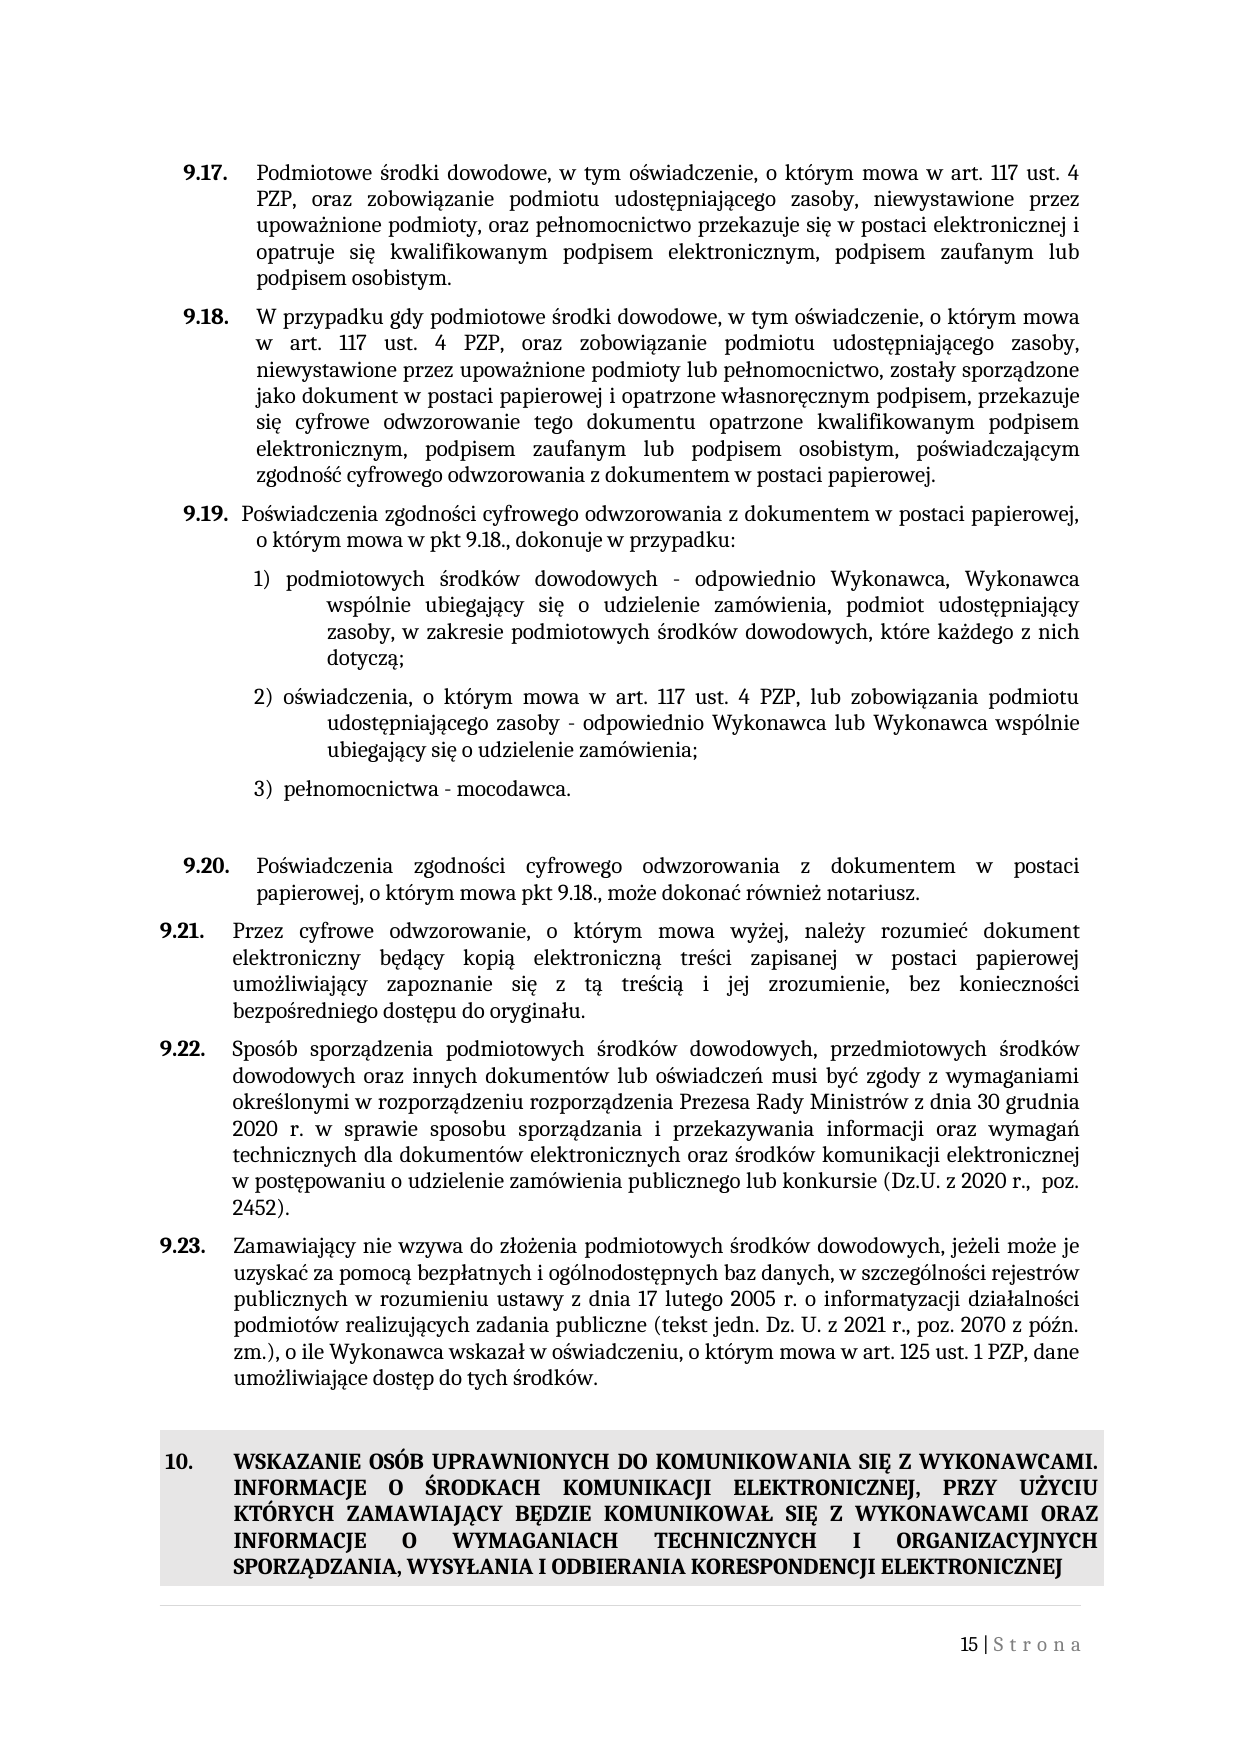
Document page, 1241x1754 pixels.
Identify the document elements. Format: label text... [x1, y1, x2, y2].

text 9.17. Podmiotowe środki dowodowe, w tym oświadczenie, o którym mowa w art. 117 ust. 4 PZP, oraz zobowiązanie podmiotu udostępniającego zasoby, niewystawione przez upoważnione podmioty, oraz pełnomocnictwo przekazuje się w postaci elektronicznej i opatruje się kwalifikowanym podpisem elektronicznym, podpisem zaufanym lub podpisem osobistym. [183, 159, 1081, 291]
text 9.19. Poświadczenia zgodności cyfrowego odwzorowania z dokumentem w postaci papierowej, o którym mowa w pkt 9.18., dokonuje w przypadku: [183, 501, 1081, 553]
text 9.20. Poświadczenia zgodności cyfrowego odwzorowania z dokumentem w postaci papierowej, o którym mowa pkt 9.18., może dokonać również notariusz. [183, 853, 1081, 906]
text 2) oświadczenia, o którym mowa w art. 117 ust. 4 PZP, lub zobowiązania podmiotu udostępniającego zasoby - odpowiednio Wykonawca lub Wykonawca wspólnie ubiegający się o udzielenie zamówienia; [254, 684, 1081, 763]
text 9.18. W przypadku gdy podmiotowe środki dowodowe, w tym oświadczenie, o którym mowa w art. 117 ust. 4 PZP, oraz zobowiązanie podmiotu udostępniającego zasoby, niewystawione przez upoważnione podmioty lub pełnomocnictwo, zostały sporządzone jako dokument w postaci papierowej i opatrzone własnoręcznym podpisem, przekazuje się cyfrowe odwzorowanie tego dokumentu opatrzone kwalifikowanym podpisem elektronicznym, podpisem zaufanym lub podpisem osobistym, poświadczającym zgodność cyfrowego odwzorowania z dokumentem w postaci papierowej. [183, 304, 1081, 488]
table_header 10. WSKAZANIE OSÓB UPRAWNIONYCH DO KOMUNIKOWANIA SIĘ Z WYKONAWCAMI. INFORMACJE O ŚRODKACH KOMUNIKACJI ELEKTRONICZNEJ, PRZY UŻYCIU KTÓRYCH ZAMAWIAJĄCY BĘDZIE KOMUNIKOWAŁ SIĘ Z WYKONAWCAMI ORAZ INFORMACJE O WYMAGANIACH TECHNICZNYCH I ORGANIZACYJNYCH SPORZĄDZANIA, WYSYŁANIA I ODBIERANIA KORESPONDENCJI ELEKTRONICZNEJ [160, 1430, 1104, 1586]
text 3) pełnomocnictwa - mocodawca. [254, 775, 1081, 802]
text 9.23. Zamawiający nie wzywa do złożenia podmiotowych środków dowodowych, jeżeli może je uzyskać za pomocą bezpłatnych i ogólnodostępnych baz danych, w szczególności rejestrów publicznych w rozumieniu ustawy z dnia 17 lutego 2005 r. o informatyzacji działalności podmiotów realizujących zadania publiczne (tekst jedn. Dz. U. z 2021 r., poz. 2070 z późn. zm.), o ile Wykonawca wskazał w oświadczeniu, o którym mowa w art. 125 ust. 1 PZP, dane umożliwiające dostęp do tych środków. [159, 1233, 1081, 1391]
text 1) podmiotowych środków dowodowych - odpowiednio Wykonawca, Wykonawca wspólnie ubiegający się o udzielenie zamówienia, podmiot udostępniający zasoby, w zakresie podmiotowych środków dowodowych, które każdego z nich dotyczą; [254, 566, 1081, 671]
text 9.22. Sposób sporządzenia podmiotowych środków dowodowych, przedmiotowych środków dowodowych oraz innych dokumentów lub oświadczeń musi być zgody z wymaganiami określonymi w rozporządzeniu rozporządzenia Prezesa Rady Ministrów z dnia 30 grudnia 2020 r. w sprawie sposobu sporządzania i przekazywania informacji oraz wymagań technicznych dla dokumentów elektronicznych oraz środków komunikacji elektronicznej w postępowaniu o udzielenie zamówienia publicznego lub konkursie (Dz.U. z 2020 r., poz. 2452). [159, 1036, 1081, 1221]
text 9.21. Przez cyfrowe odwzorowanie, o którym mowa wyżej, należy rozumieć dokument elektroniczny będący kopią elektroniczną treści zapisanej w postaci papierowej umożliwiający zapoznanie się z tą treścią i jej zrozumienie, bez konieczności bezpośredniego dostępu do oryginału. [159, 918, 1081, 1024]
